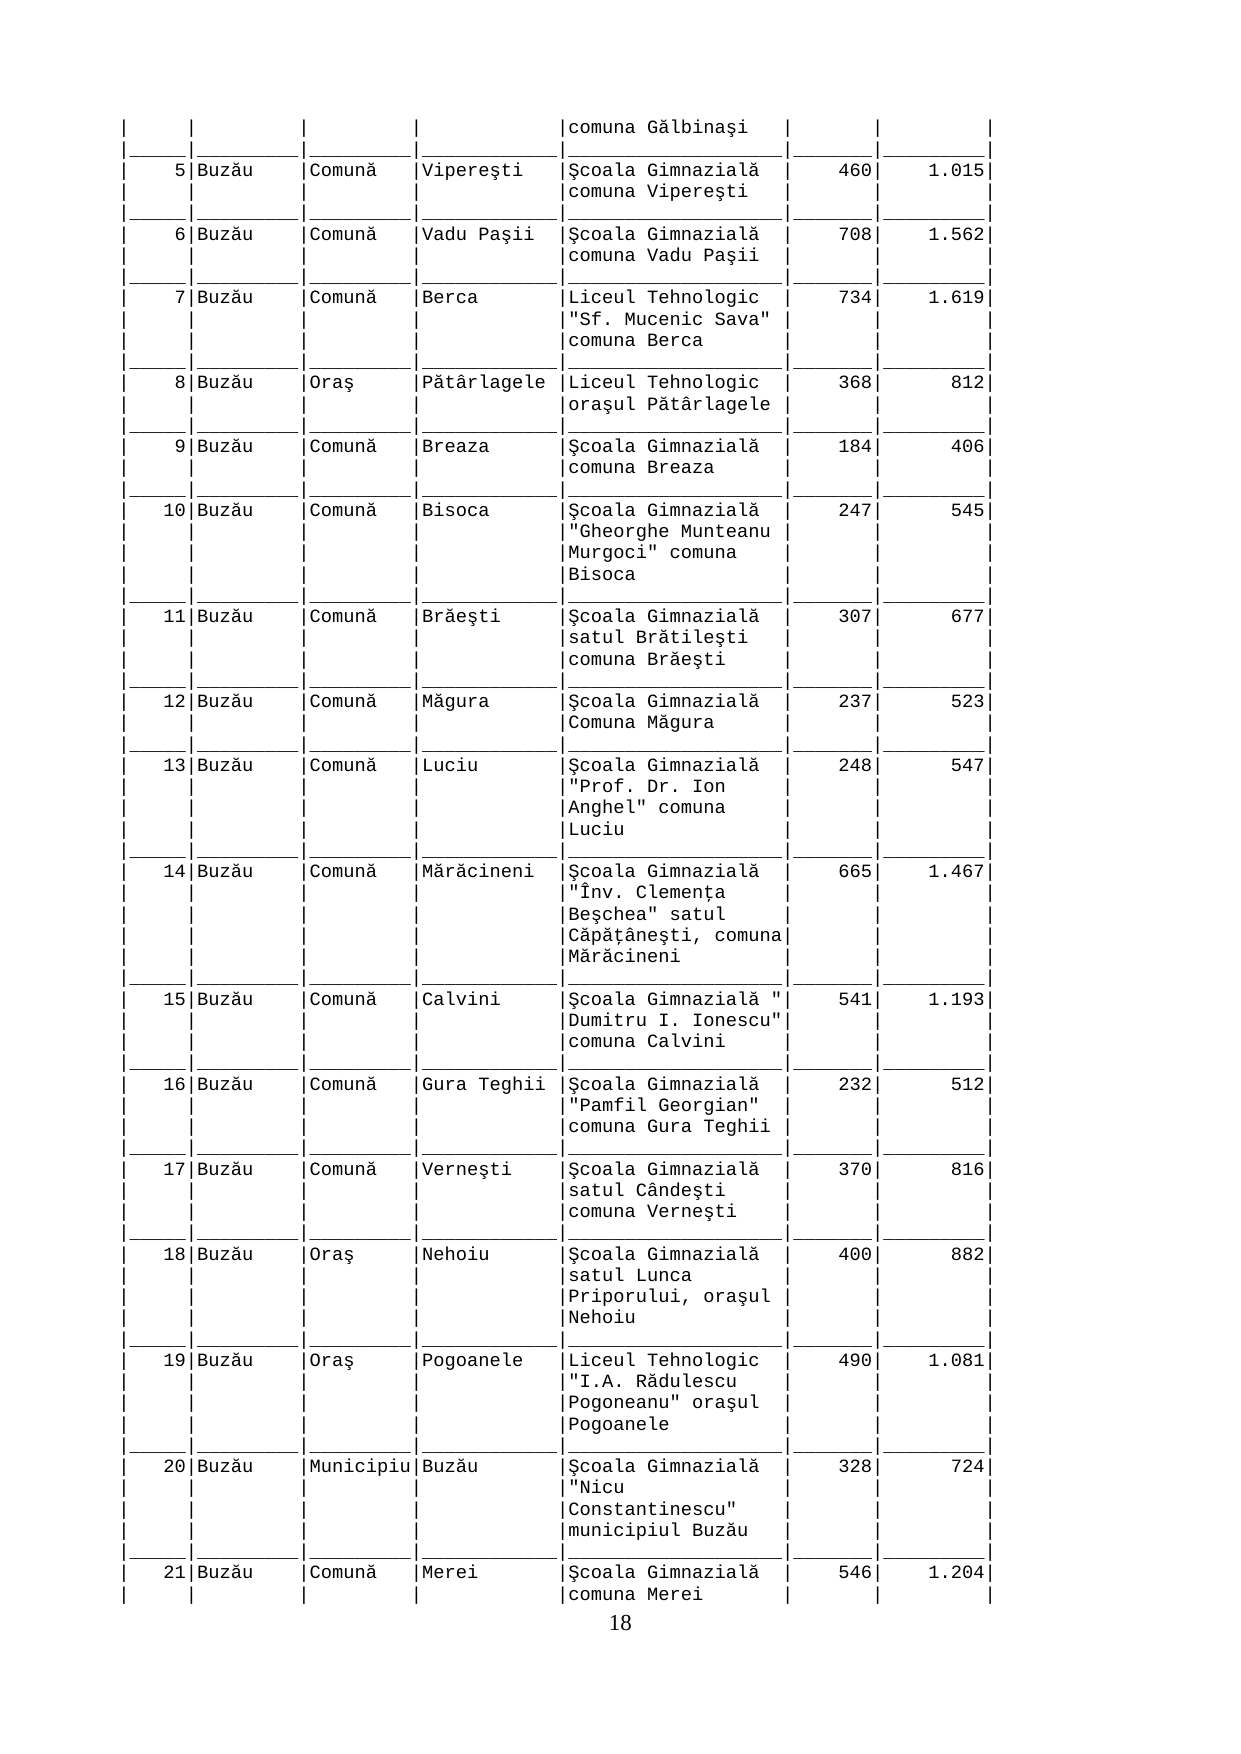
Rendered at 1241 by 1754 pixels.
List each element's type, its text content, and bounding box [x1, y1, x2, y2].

text | | | | |Murgoci" comuna | | | [118, 543, 1122, 564]
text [118, 1542, 1122, 1563]
text | | | | |satul Cândeşti | | | [118, 1181, 1122, 1202]
text | | | | |Căpăţâneşti, comuna| | | [118, 926, 1122, 947]
text |_____|_________|_________|____________|___________________|_______|_________| [118, 671, 1122, 692]
text |_____|_________|_________|____________|___________________|_______|_________| [118, 1436, 1122, 1457]
text | | | | |Pogoanele | | | [118, 1414, 1122, 1436]
text | | | | |"Nicu | | | [118, 1478, 1122, 1499]
text | 10|Buzău |Comună |Bisoca |Şcoala Gimnazială | 247| 545| [118, 501, 1122, 522]
text | | | | |Luciu | | | [118, 819, 1122, 841]
text | | | | |comuna Vipereşti | | | [118, 182, 1122, 203]
text | 6|Buzău |Comună |Vadu Paşii |Şcoala Gimnazială | 708| 1.562| [118, 224, 1122, 246]
text | | | | |comuna Vadu Paşii | | | [118, 246, 1122, 267]
text |_____|_________|_________|____________|___________________|_______|_________| [118, 1329, 1122, 1351]
text | 17|Buzău |Comună |Verneşti |Şcoala Gimnazială | 370| 816| [118, 1159, 1122, 1181]
text |_____|_________|_________|____________|___________________|_______|_________| [118, 1053, 1122, 1074]
text | | | | |comuna Breaza | | | [118, 458, 1122, 479]
text | | | | |Priporului, oraşul | | | [118, 1287, 1122, 1308]
text | 14|Buzău |Comună |Mărăcineni |Şcoala Gimnazială | 665| 1.467| [118, 862, 1122, 883]
text |_____|_________|_________|____________|___________________|_______|_________| [118, 203, 1122, 224]
text | | | | |comuna Brăeşti | | | [118, 649, 1122, 671]
text | | | | |Beşchea" satul | | | [118, 904, 1122, 926]
text | | | | |"Înv. Clemenţa | | | [118, 883, 1122, 904]
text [118, 139, 1122, 161]
text | 7|Buzău |Comună |Berca |Liceul Tehnologic | 734| 1.619| [118, 288, 1122, 309]
text |_____|_________|_________|____________|___________________|_______|_________| [118, 734, 1122, 756]
text | | | | |Dumitru I. Ionescu"| | | [118, 1011, 1122, 1032]
text | 19|Buzău |Oraş |Pogoanele |Liceul Tehnologic | 490| 1.081| [118, 1351, 1122, 1372]
text |_____|_________|_________|____________|___________________|_______|_________| [118, 1138, 1122, 1159]
text | | | | |comuna Gălbinaşi | | | [118, 118, 1122, 139]
text |_____|_________|_________|____________|___________________|_______|_________| [118, 586, 1122, 607]
text | 11|Buzău |Comună |Brăeşti |Şcoala Gimnazială | 307| 677| [118, 607, 1122, 628]
text | | | | |comuna Gura Teghii | | | [118, 1117, 1122, 1138]
text | | | | |"Pamfil Georgian" | | | [118, 1096, 1122, 1117]
text | | | | |comuna Calvini | | | [118, 1032, 1122, 1053]
text | 18|Buzău |Oraş |Nehoiu |Şcoala Gimnazială | 400| 882| [118, 1244, 1122, 1266]
text | | | | |comuna Merei | | | [118, 1584, 1122, 1606]
text | | | | |"Sf. Mucenic Sava" | | | [118, 309, 1122, 331]
text | 16|Buzău |Comună |Gura Teghii |Şcoala Gimnazială | 232| 512| [118, 1074, 1122, 1096]
text | | | | |Nehoiu | | | [118, 1308, 1122, 1329]
text | | | | |municipiul Buzău | | | [118, 1521, 1122, 1542]
text |_____|_________|_________|____________|___________________|_______|_________| [118, 479, 1122, 501]
text | | | | |satul Lunca | | | [118, 1266, 1122, 1287]
text | | | | |satul Brătileşti | | | [118, 628, 1122, 649]
text |_____|_________|_________|____________|___________________|_______|_________| [118, 1223, 1122, 1244]
text | 9|Buzău |Comună |Breaza |Şcoala Gimnazială | 184| 406| [118, 437, 1122, 458]
text | | | | |comuna Berca | | | [118, 331, 1122, 352]
text | 12|Buzău |Comună |Măgura |Şcoala Gimnazială | 237| 523| [118, 692, 1122, 713]
text |_____|_________|_________|____________|___________________|_______|_________| [118, 267, 1122, 288]
text |_____|_________|_________|____________|___________________|_______|_________| [118, 416, 1122, 437]
text | | | | |comuna Verneşti | | | [118, 1202, 1122, 1223]
text | 15|Buzău |Comună |Calvini |Şcoala Gimnazială "| 541| 1.193| [118, 989, 1122, 1011]
text | | | | |Pogoneanu" oraşul | | | [118, 1393, 1122, 1414]
text | | | | |Comuna Măgura | | | [118, 713, 1122, 734]
text |_____|_________|_________|____________|___________________|_______|_________| [118, 968, 1122, 989]
text | | | | |Mărăcineni | | | [118, 947, 1122, 968]
text |_____|_________|_________|____________|___________________|_______|_________| [118, 841, 1122, 862]
text | | | | |Constantinescu" | | | [118, 1499, 1122, 1521]
text | | | | |"I.A. Rădulescu | | | [118, 1372, 1122, 1393]
text | 5|Buzău |Comună |Vipereşti |Şcoala Gimnazială | 460| 1.015| [118, 161, 1122, 182]
text | | | | |"Prof. Dr. Ion | | | [118, 777, 1122, 798]
text | | | | |oraşul Pătârlagele | | | [118, 394, 1122, 416]
text | 8|Buzău |Oraş |Pătârlagele |Liceul Tehnologic | 368| 812| [118, 373, 1122, 394]
text | 20|Buzău |Municipiu|Buzău |Şcoala Gimnazială | 328| 724| [118, 1457, 1122, 1478]
text |_____|_________|_________|____________|___________________|_______|_________| [118, 352, 1122, 373]
text | | | | |"Gheorghe Munteanu | | | [118, 522, 1122, 543]
text | 13|Buzău |Comună |Luciu |Şcoala Gimnazială | 248| 547| [118, 756, 1122, 777]
text | | | | |Anghel" comuna | | | [118, 798, 1122, 819]
text | 21|Buzău |Comună |Merei |Şcoala Gimnazială | 546| 1.204| [118, 1563, 1122, 1584]
text | | | | |Bisoca | | | [118, 564, 1122, 586]
